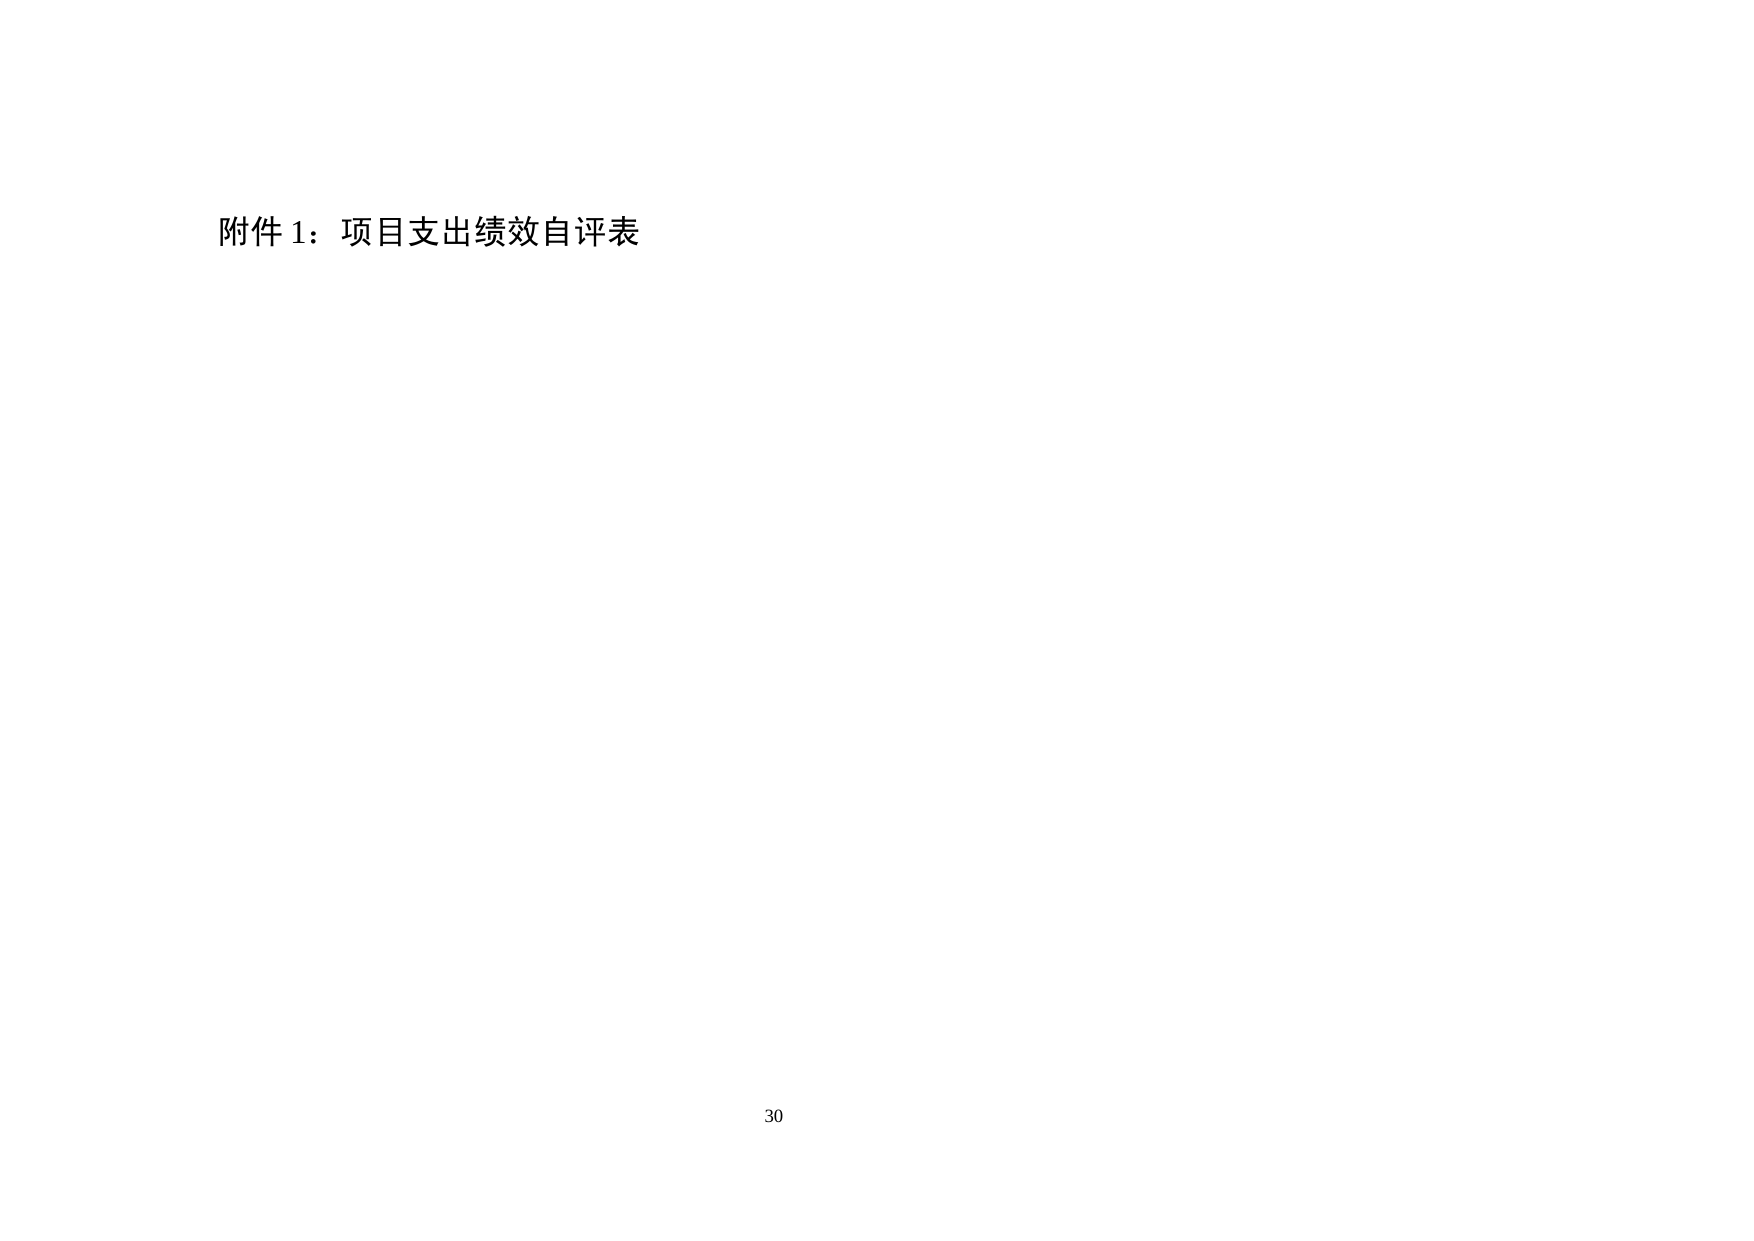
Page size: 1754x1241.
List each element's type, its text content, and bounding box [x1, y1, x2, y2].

subtitle 附件1：项目支出绩效自评表 [150, 198, 1604, 263]
